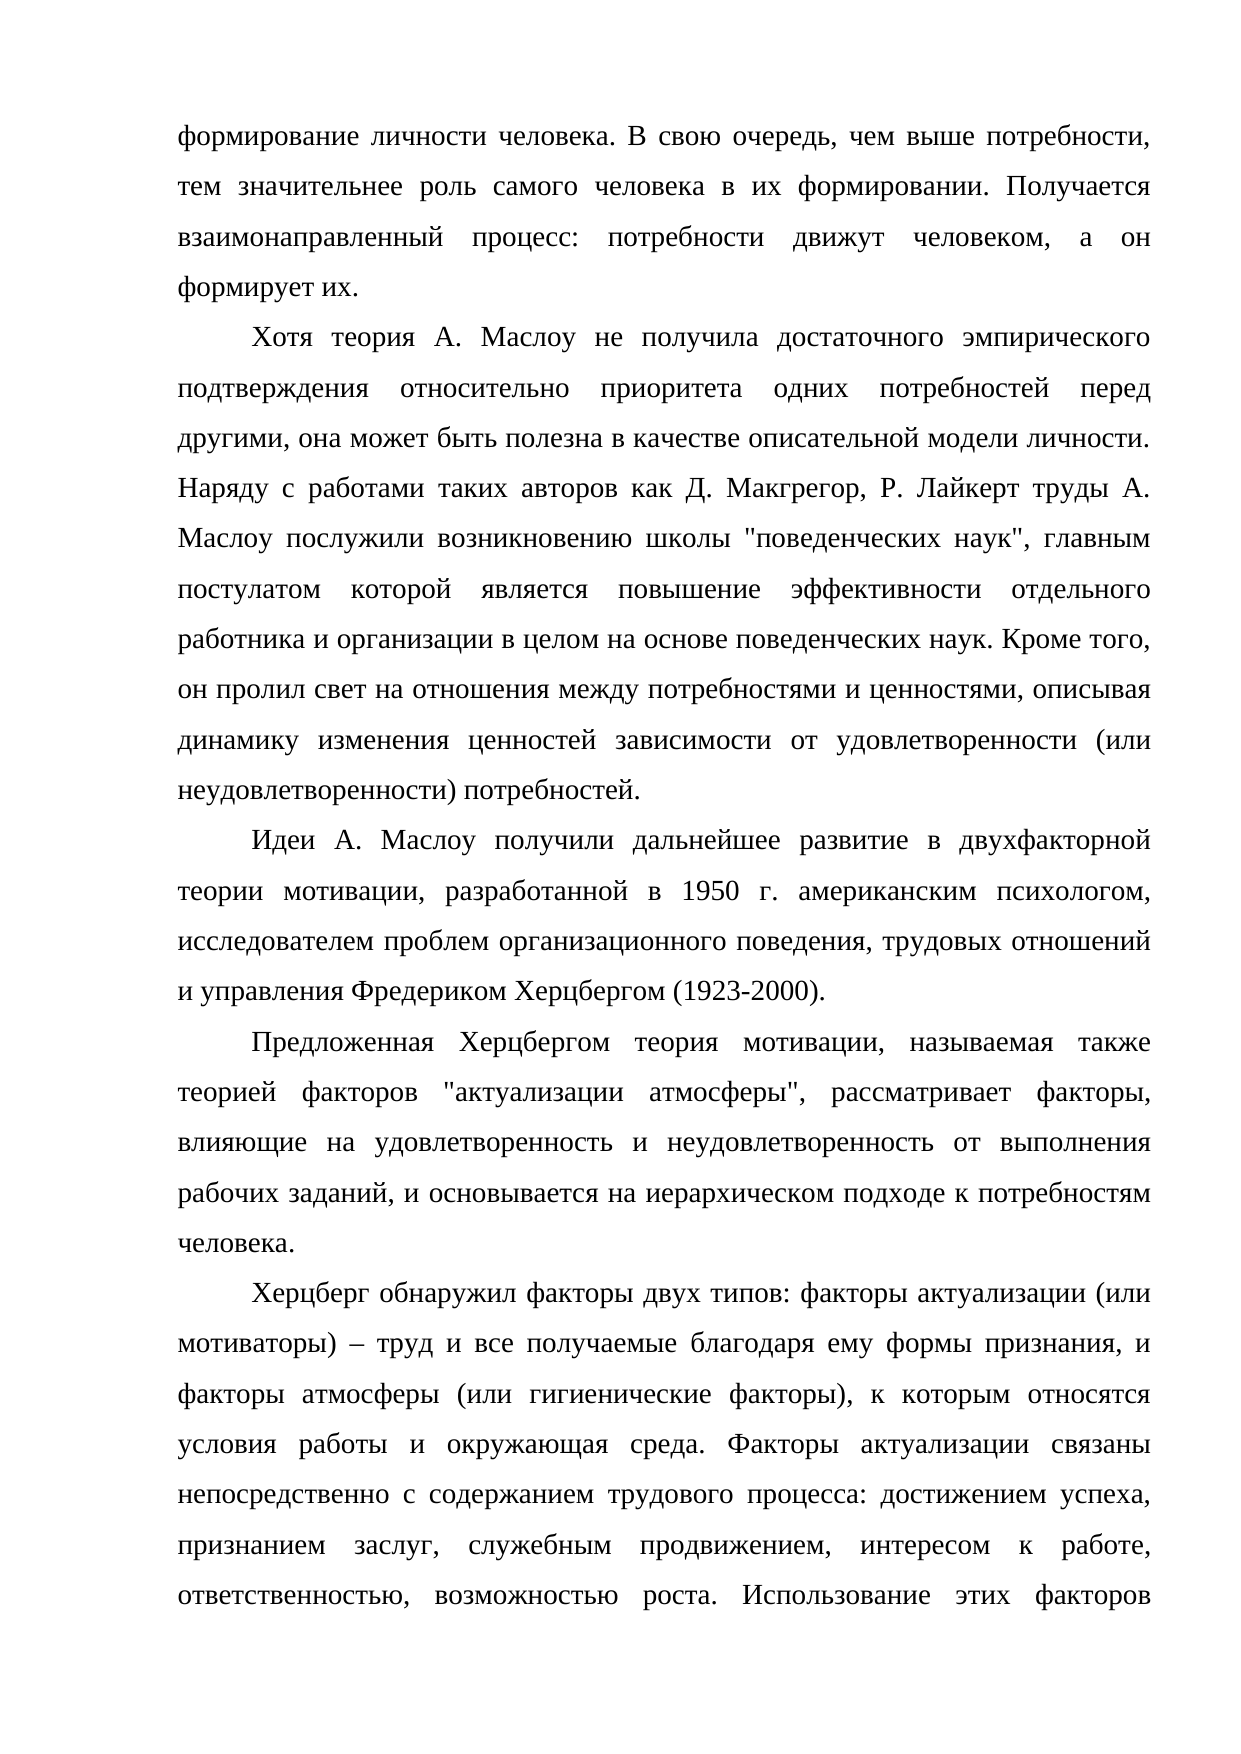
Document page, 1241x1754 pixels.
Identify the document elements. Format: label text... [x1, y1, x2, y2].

text Хотя теория А. Маслоу не получила достаточного эмпирического подтверждения относительно приоритета одних потребностей перед другими, она может быть полезна в качестве описательной модели личности. Наряду с работами таких авторов как Д. Макгрегор, Р. Лайкерт труды А. Маслоу послужили возникновению школы "поведенческих наук", главным постулатом которой является повышение эффективности отдельного работника и организации в целом на основе поведенческих наук. Кроме того, он пролил свет на отношения между потребностями и ценностями, описывая динамику изменения ценностей зависимости от удовлетворенности (или неудовлетворенности) потребностей. [177, 319, 1152, 806]
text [177, 118, 1152, 303]
text Предложенная Херцбергом теория мотивации, называемая также теорией факторов "актуализации атмосферы", рассматривает факторы, влияющие на удовлетворенность и неудовлетворенность от выполнения рабочих заданий, и основывается на иерархическом подходе к потребностям человека. [177, 1024, 1152, 1258]
text Идеи А. Маслоу получили дальнейшее развитие в двухфакторной теории мотивации, разработанной в . американским психологом, исследователем проблем организационного поведения, трудовых отношений и управления Фредериком Херцбергом (1923-2000). [177, 822, 1152, 1007]
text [177, 1275, 1152, 1611]
